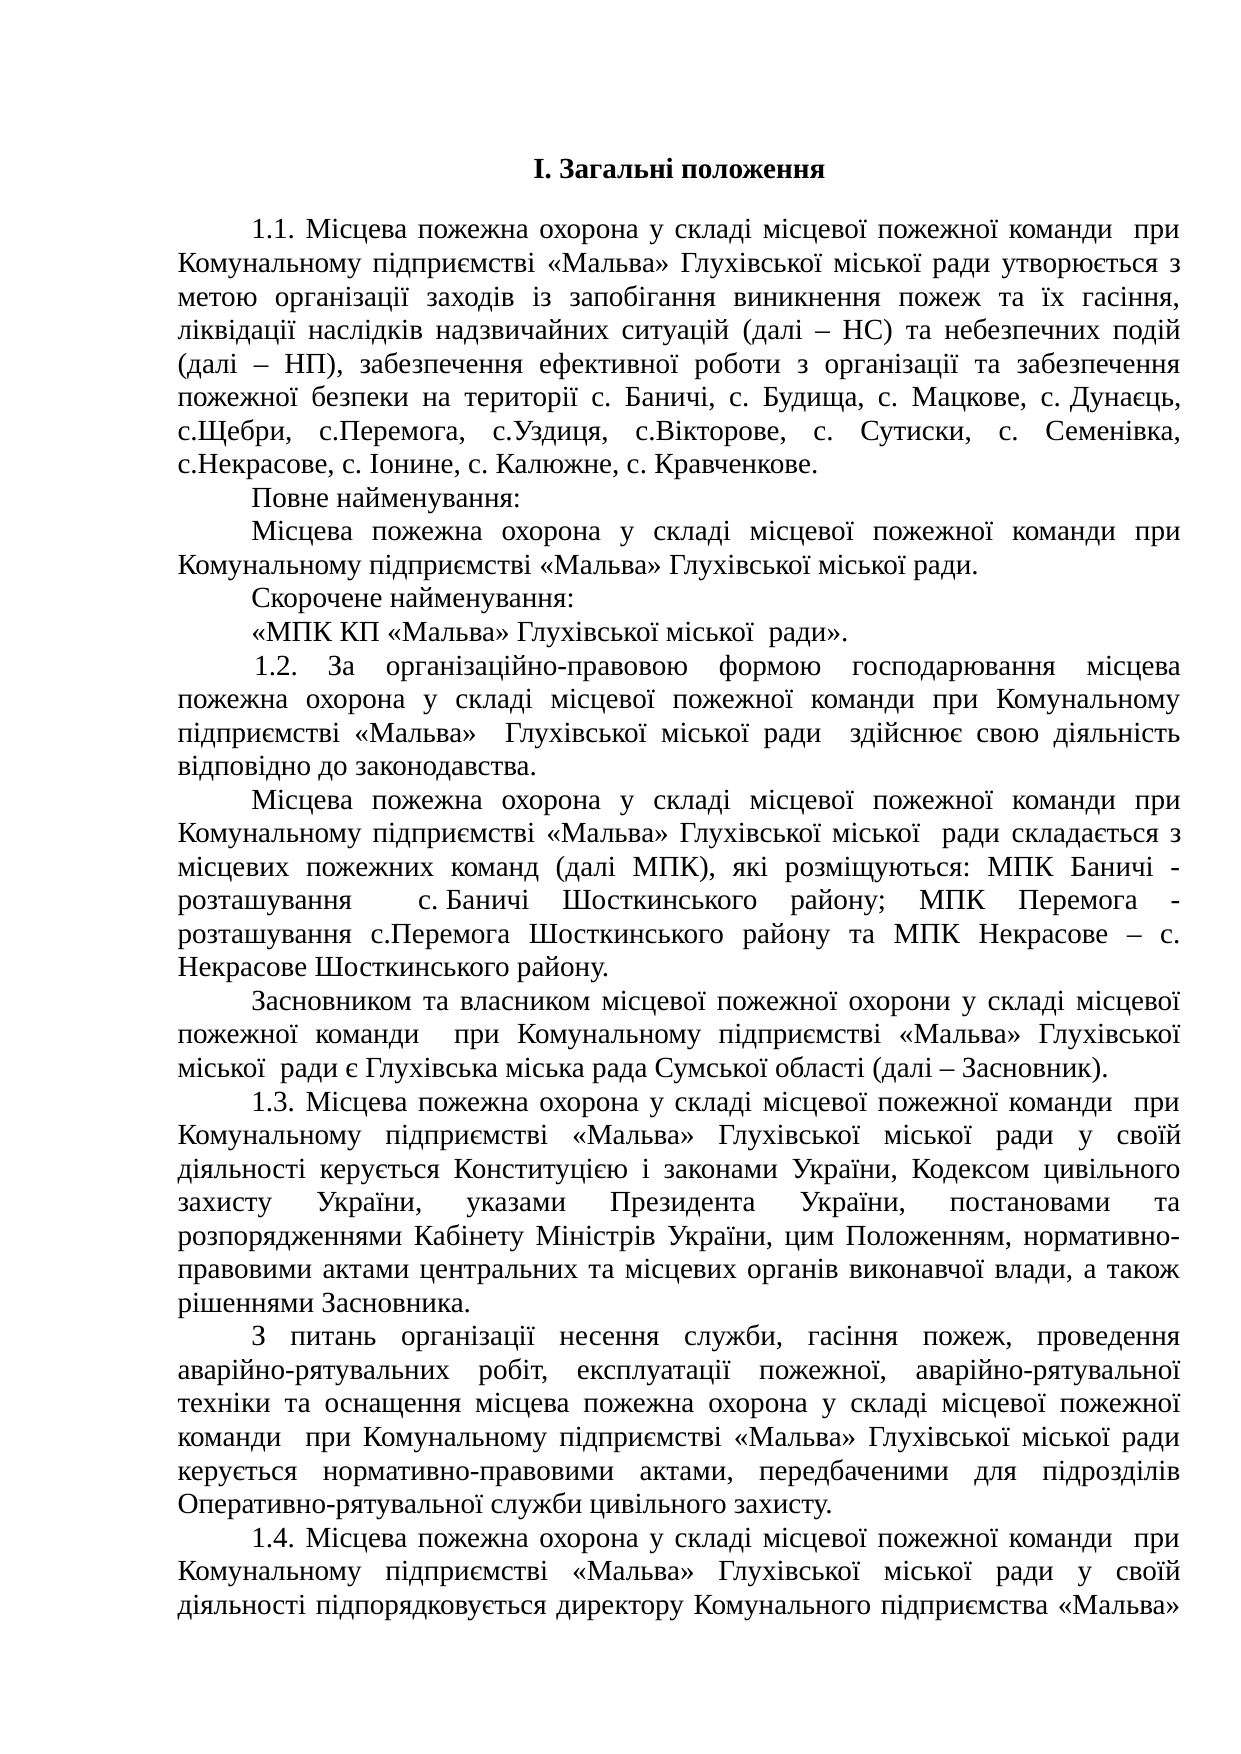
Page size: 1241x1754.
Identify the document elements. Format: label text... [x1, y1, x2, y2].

list За організаційно-правовою формою господарювання місцева пожежна охорона у складі місцевої пожежної команди при Комунальному підприємстві «Мальва» Глухівської міської ради здійснює свою діяльність відповідно до законодавства. [177, 648, 1181, 782]
text 1.3. Місцева пожежна охорона у складі місцевої пожежної команди при Комунальному підприємстві «Мальва» Глухівської міської ради у своїй діяльності керується Конституцією і законами України, Кодексом цивільного захисту України, указами Президента України, постановами та розпорядженнями Кабінету Міністрів України, цим Положенням, нормативно-правовими актами центральних та місцевих органів виконавчої влади, а також рішеннями Засновника. [177, 1084, 1181, 1318]
text Повне найменування: [177, 480, 1181, 513]
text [177, 1520, 1181, 1620]
text Місцева пожежна охорона у складі місцевої пожежної команди при Комунальному підприємстві «Мальва» Глухівської міської ради складається з місцевих пожежних команд (далі МПК), які розміщуються: МПК Баничі - розташування с. Баничі Шосткинського району; МПК Перемога - розташування с.Перемога Шосткинського району та МПК Некрасове – с. Некрасове Шосткинського району. [177, 782, 1181, 983]
list І. Загальні положення [177, 152, 1181, 185]
text Місцева пожежна охорона у складі місцевої пожежної команди при Комунальному підприємстві «Мальва» Глухівської міської ради. [177, 513, 1181, 581]
list Скорочене найменування: [177, 581, 1181, 614]
list «МПК КП «Мальва» Глухівської міської ради». [177, 614, 1181, 648]
text Засновником та власником місцевої пожежної охорони у складі місцевої пожежної команди при Комунальному підприємстві «Мальва» Глухівської міської ради є Глухівська міська рада Сумської області (далі – Засновник). [177, 983, 1181, 1084]
text 1.1. Місцева пожежна охорона у складі місцевої пожежної команди при Комунальному підприємстві «Мальва» Глухівської міської ради утворюється з метою організації заходів із запобігання виникнення пожеж та їх гасіння, ліквідації наслідків надзвичайних ситуацій (далі – НС) та небезпечних подій (далі – НП), забезпечення ефективної роботи з організації та забезпечення пожежної безпеки на території с. Баничі, с. Будища, с. Мацкове, с. Дунаєць, с.Щебри, с.Перемога, с.Уздиця, с.Вікторове, с. Сутиски, с. Семенівка, с.Некрасове, с. Іонине, с. Калюжне, с. Кравченкове. [177, 212, 1181, 480]
text З питань організації несення служби, гасіння пожеж, проведення аварійно-рятувальних робіт, експлуатації пожежної, аварійно-рятувальної техніки та оснащення місцева пожежна охорона у складі місцевої пожежної команди при Комунальному підприємстві «Мальва» Глухівської міської ради керується нормативно-правовими актами, передбаченими для підрозділів Оперативно-рятувальної служби цивільного захисту. [177, 1318, 1181, 1520]
